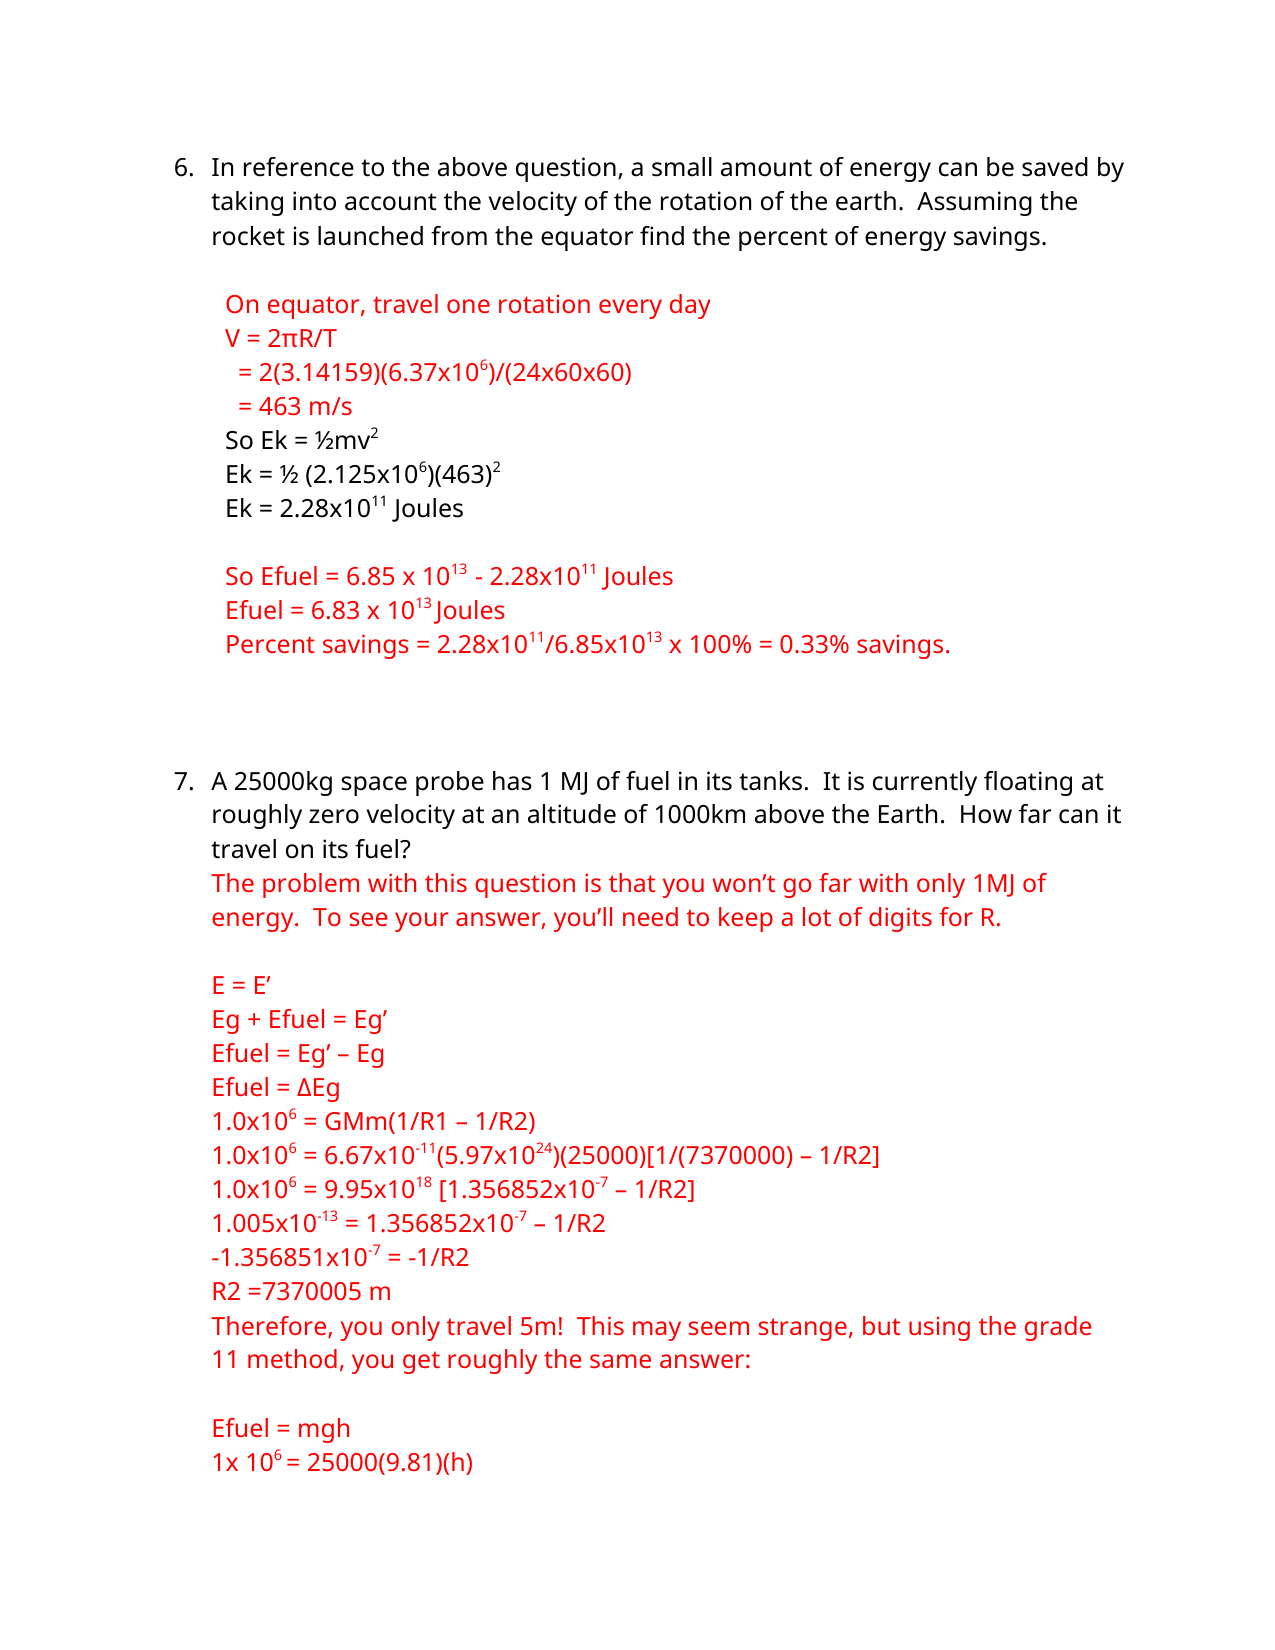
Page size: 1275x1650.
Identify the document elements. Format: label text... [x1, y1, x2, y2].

list The problem with this question is that you won’t go far with only 1MJ of energy. To see your answer, you’ll need to keep a lot of digits for R. [211, 865, 1125, 933]
list R2 =7370005 m [211, 1274, 1125, 1308]
list 1.0x106 = 9.95x1018 [1.356852x10-7 – 1/R2] [211, 1172, 1125, 1206]
list Efuel = 6.83 x 1013 Joules [225, 593, 1125, 627]
list Efuel = ΔEg [211, 1070, 1125, 1104]
list So Ek = ½mv2 [225, 422, 1125, 457]
list 1.005x10-13 = 1.356852x10-7 – 1/R2 [211, 1206, 1125, 1240]
list So Efuel = 6.85 x 1013 - 2.28x1011 Joules [225, 559, 1125, 593]
list Percent savings = 2.28x1011/6.85x1013 x 100% = 0.33% savings. [225, 627, 1125, 661]
list 1.0x106 = 6.67x10-11(5.97x1024)(25000)[1/(7370000) – 1/R2] [211, 1138, 1125, 1172]
list Efuel = mgh [211, 1410, 1125, 1444]
list In reference to the above question, a small amount of energy can be saved by taking into account the velocity of the rotation of the earth. Assuming the rocket is launched from the equator find the percent of energy savings. [174, 150, 1125, 252]
list 1.0x106 = GMm(1/R1 – 1/R2) [211, 1104, 1125, 1138]
list V = 2πR/T [225, 320, 1125, 354]
list A 25000kg space probe has 1 MJ of fuel in its tanks. It is currently floating at roughly zero velocity at an altitude of 1000km above the Earth. How far can it travel on its fuel? [174, 763, 1125, 865]
list Ek = 2.28x1011 Joules [225, 491, 1125, 525]
list -1.356851x10-7 = -1/R2 [211, 1240, 1125, 1274]
list Ek = ½ (2.125x106)(463)2 [225, 457, 1125, 491]
list Efuel = Eg’ – Eg [211, 1036, 1125, 1070]
list = 463 m/s [225, 388, 1125, 422]
list Eg + Efuel = Eg’ [211, 1002, 1125, 1036]
list Therefore, you only travel 5m! This may seem strange, but using the grade 11 method, you get roughly the same answer: [211, 1308, 1125, 1376]
list 1x 106 = 25000(9.81)(h) [211, 1444, 1125, 1478]
list E = E’ [211, 967, 1125, 1002]
list = 2(3.14159)(6.37x106)/(24x60x60) [225, 354, 1125, 388]
list On equator, travel one rotation every day [225, 286, 1125, 320]
